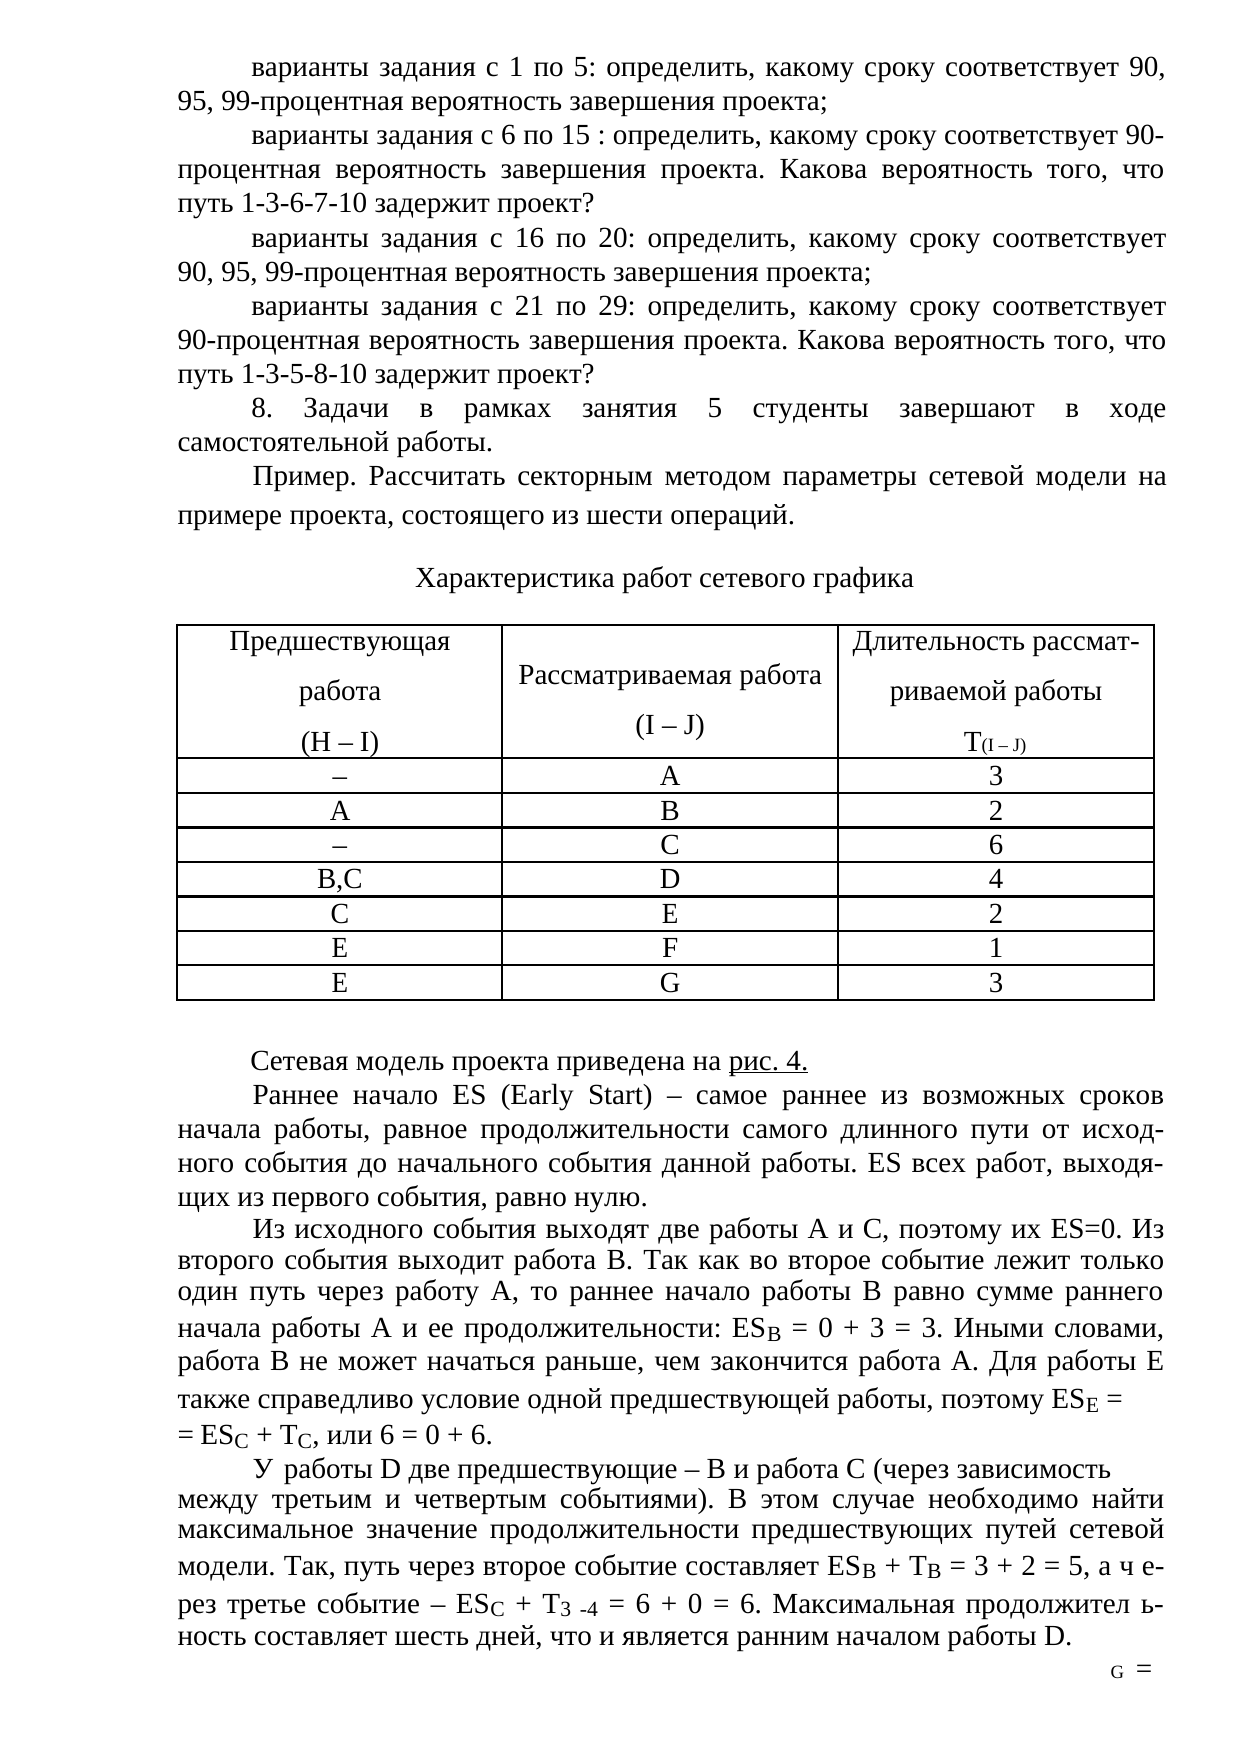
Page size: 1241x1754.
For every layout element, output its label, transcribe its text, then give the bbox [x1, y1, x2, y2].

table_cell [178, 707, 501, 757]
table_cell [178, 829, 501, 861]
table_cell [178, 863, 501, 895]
text Сетевая модель проекта приведена на рис. 4. [250, 1043, 1167, 1076]
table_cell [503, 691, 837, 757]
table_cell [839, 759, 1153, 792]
list работы D две предшествующие – В и работа С (через зависимость [252, 1452, 1167, 1485]
text между третьим и четвертым событиями). В этом случае необходимо найти максимальное значение продолжительности предшествующих путей сетевой модели. Так, путь через второе событие составляет ESВ + TВ = 3 + 2 = 5, а ч е-рез третье событие – ESС + T3 -4 = 6 + 0 = 6. Максимальная продолжител ь-ность составляет шесть дней, что и является ранним началом работы D. [177, 1485, 1165, 1651]
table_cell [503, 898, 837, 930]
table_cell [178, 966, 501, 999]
text 8. Задачи в рамках занятия 5 студенты завершают в ходе самостоятельной работы. [177, 391, 1167, 458]
text варианты задания с 1 по 5: определить, какому сроку соответствует 90, 95, 99-процентная вероятность завершения проекта; [177, 49, 1167, 117]
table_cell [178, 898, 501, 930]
text Раннее начало ES (Early Start) – самое раннее из возможных сроков начала работы, равное продолжительности самого длинного пути от исход-ного события до начального события данной работы. ES всех работ, выходя-щих из первого события, равно нулю. [177, 1077, 1165, 1213]
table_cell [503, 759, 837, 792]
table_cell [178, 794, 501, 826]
table_cell риваемой работы [839, 657, 1153, 707]
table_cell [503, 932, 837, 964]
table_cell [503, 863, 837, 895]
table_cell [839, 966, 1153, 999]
text Характеристика работ сетевого графика [415, 560, 1167, 594]
text Из исходного события выходят две работы А и С, поэтому их ES=0. Из второго события выходит работа В. Так как во второе событие лежит только один путь через работу А, то раннее начало работы В равно сумме раннего начала работы А и ее продолжительности: ESB = 0 + 3 = 3. Иными словами, работа В не может начаться раньше, чем закончится работа А. Для работы Е также справедливо условие одной предшествующей работы, поэтому ESE = [177, 1214, 1165, 1417]
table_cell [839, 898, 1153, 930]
text варианты задания с 21 по 29: определить, какому сроку соответствует 90-процентная вероятность завершения проекта. Какова вероятность того, что путь 1-3-5-8-10 задержит проект? [177, 288, 1167, 390]
text варианты задания с 16 по 20: определить, какому сроку соответствует 90, 95, 99-процентная вероятность завершения проекта; [177, 220, 1167, 287]
list = [1110, 1652, 1167, 1685]
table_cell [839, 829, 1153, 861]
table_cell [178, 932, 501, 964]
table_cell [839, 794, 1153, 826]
table_header Предшествующая [178, 626, 501, 657]
list ESC + TС, или 6 = 0 + 6. [177, 1417, 1167, 1452]
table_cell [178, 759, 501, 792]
text Пример. Рассчитать секторным методом параметры сетевой модели на примере проекта, состоящего из шести операций. [177, 458, 1167, 531]
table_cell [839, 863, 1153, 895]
table_header Длительность рассмат- [839, 626, 1153, 657]
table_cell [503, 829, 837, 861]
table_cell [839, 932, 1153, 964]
table_cell работа [178, 657, 501, 707]
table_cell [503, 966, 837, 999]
text варианты задания с 6 по 15 : определить, какому сроку соответствует 90-процентная вероятность завершения проекта. Какова вероятность того, что путь 1-3-6-7-10 задержит проект? [177, 117, 1165, 219]
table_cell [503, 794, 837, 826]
table_header Рассматриваемая работа [503, 626, 837, 691]
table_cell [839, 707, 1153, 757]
